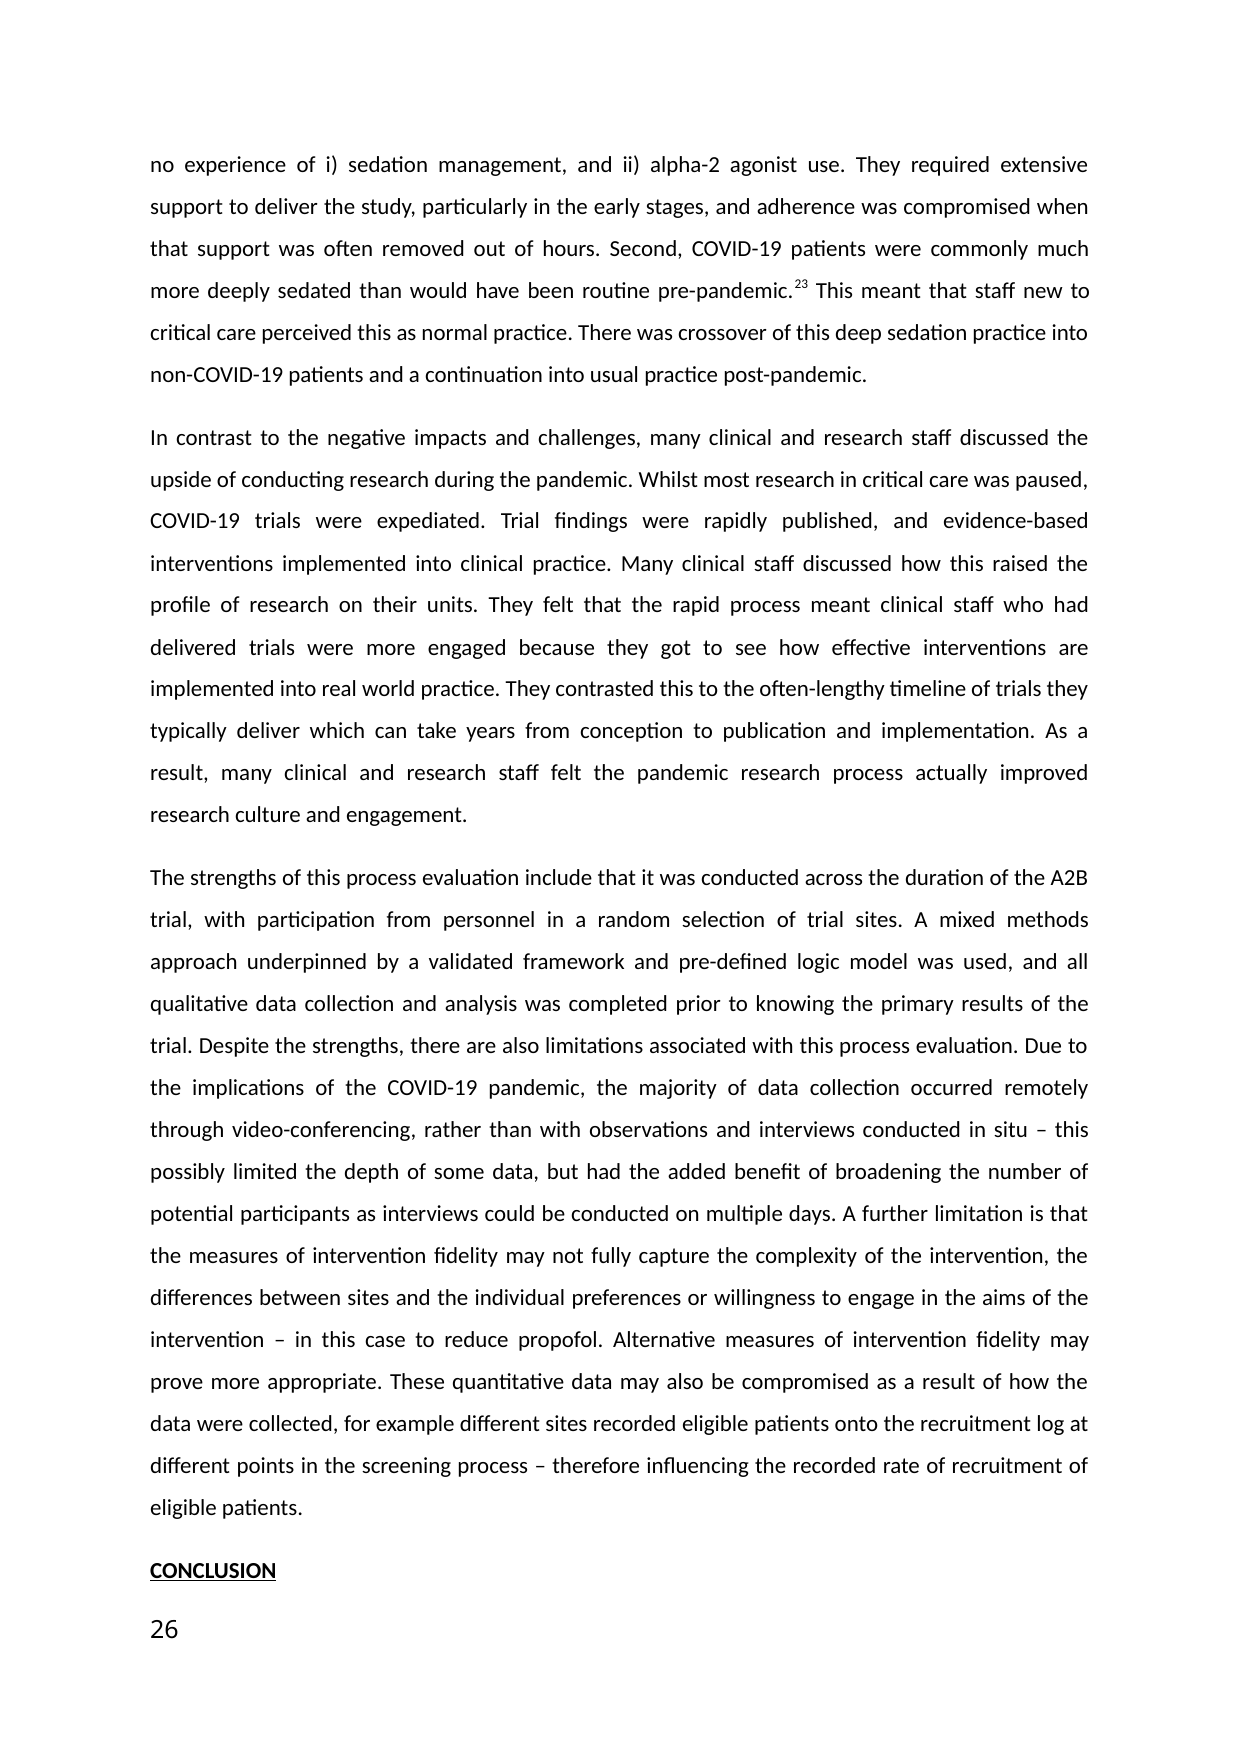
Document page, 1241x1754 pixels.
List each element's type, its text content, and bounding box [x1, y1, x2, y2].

text The strengths of this process evaluation include that it was conducted across the duration of the A2B trial, with participation from personnel in a random selection of trial sites. A mixed methods approach underpinned by a validated framework and pre-defined logic model was used, and all qualitative data collection and analysis was completed prior to knowing the primary results of the trial. Despite the strengths, there are also limitations associated with this process evaluation. Due to the implications of the COVID-19 pandemic, the majority of data collection occurred remotely through video-conferencing, rather than with observations and interviews conducted in situ – this possibly limited the depth of some data, but had the added benefit of broadening the number of potential participants as interviews could be conducted on multiple days. A further limitation is that the measures of intervention fidelity may not fully capture the complexity of the intervention, the differences between sites and the individual preferences or willingness to engage in the aims of the intervention – in this case to reduce propofol. Alternative measures of intervention fidelity may prove more appropriate. These quantitative data may also be compromised as a result of how the data were collected, for example different sites recorded eligible patients onto the recruitment log at different points in the screening process – therefore influencing the recorded rate of recruitment of eligible patients. [150, 863, 1090, 1521]
text CONCLUSION [150, 1556, 1090, 1584]
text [150, 150, 1090, 388]
text In contrast to the negative impacts and challenges, many clinical and research staff discussed the upside of conducting research during the pandemic. Whilst most research in critical care was paused, COVID-19 trials were expediated. Trial findings were rapidly published, and evidence-based interventions implemented into clinical practice. Many clinical staff discussed how this raised the profile of research on their units. They felt that the rapid process meant clinical staff who had delivered trials were more engaged because they got to see how effective interventions are implemented into real world practice. They contrasted this to the often-lengthy timeline of trials they typically deliver which can take years from conception to publication and implementation. As a result, many clinical and research staff felt the pandemic research process actually improved research culture and engagement. [150, 423, 1090, 828]
